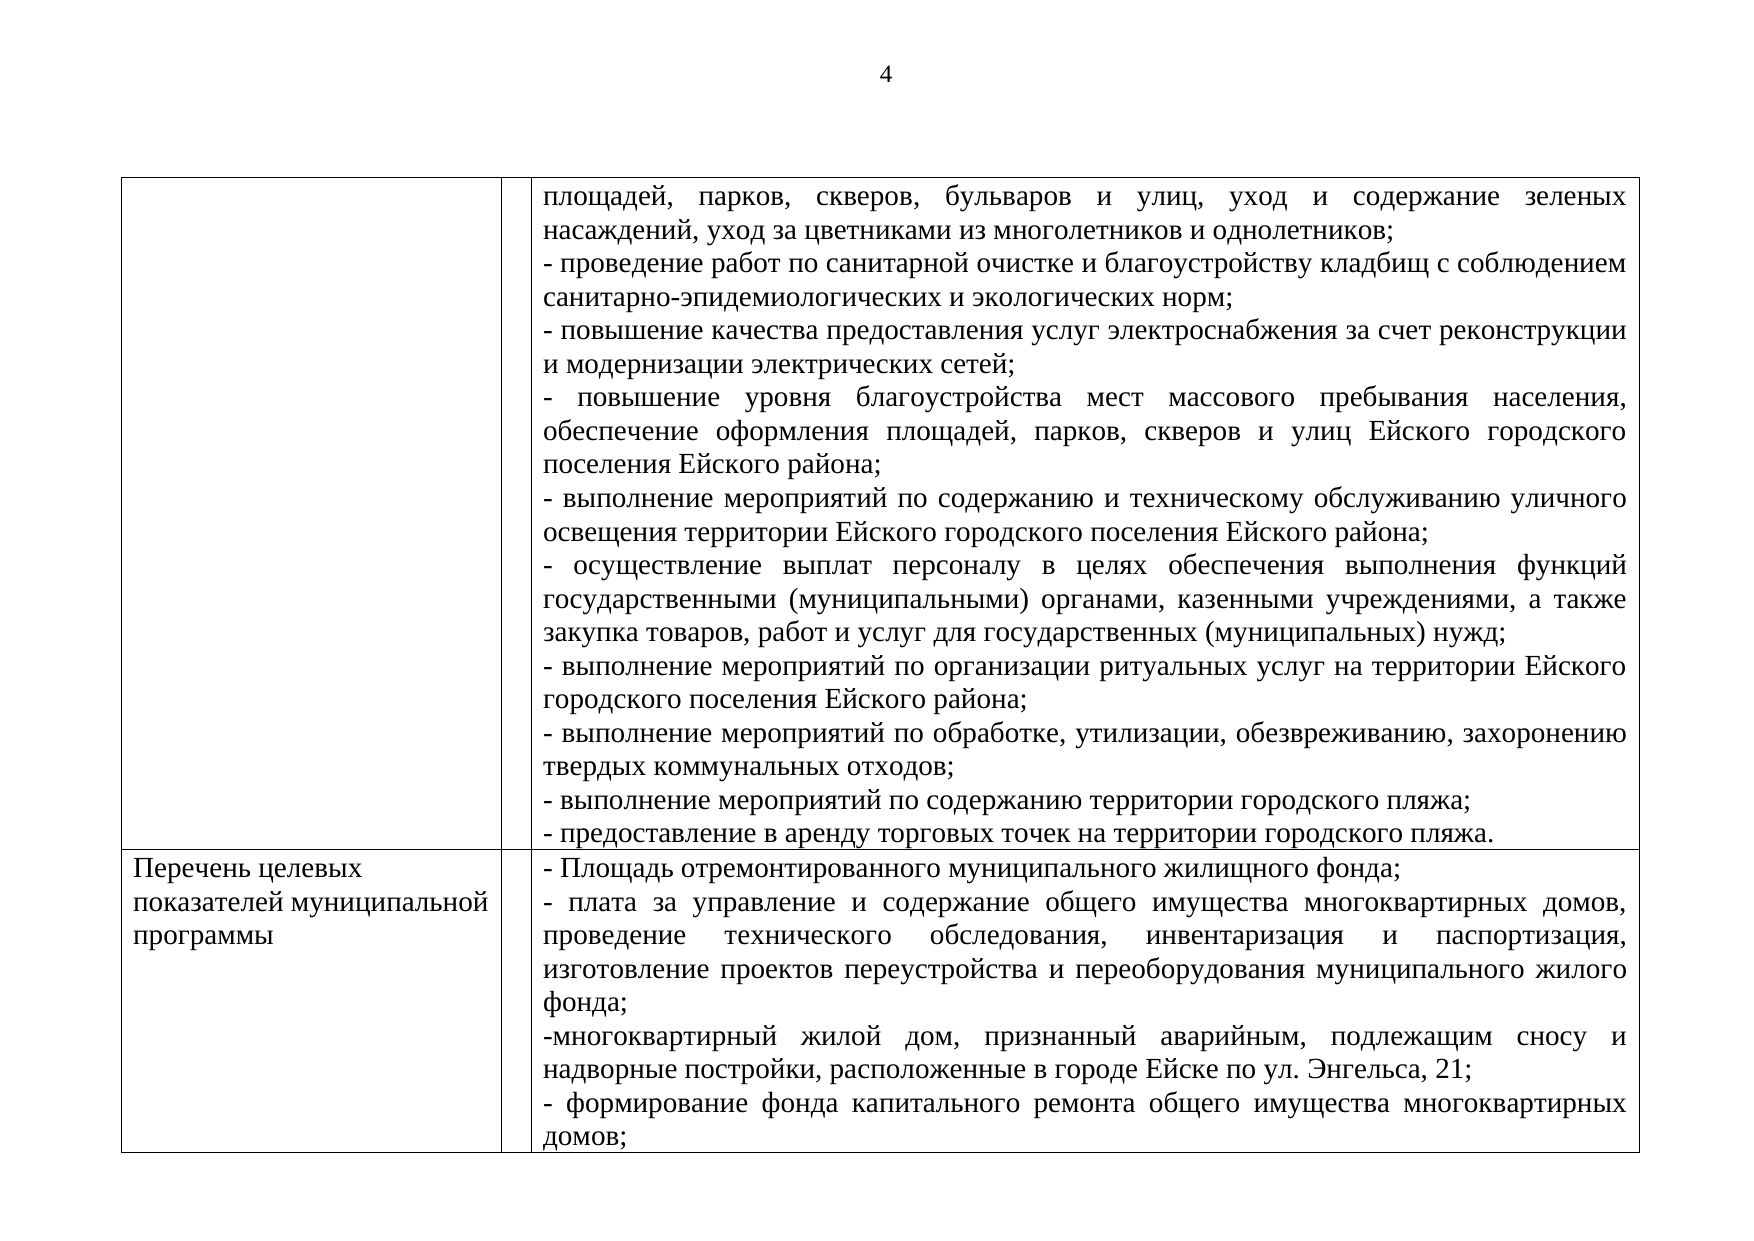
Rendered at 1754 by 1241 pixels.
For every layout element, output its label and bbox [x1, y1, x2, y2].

table_cell [502, 178, 531, 849]
table_cell [532, 178, 1639, 849]
table_cell [502, 850, 531, 1152]
table_cell [532, 850, 1639, 1152]
table_cell [122, 178, 501, 849]
table_cell [122, 850, 501, 1152]
